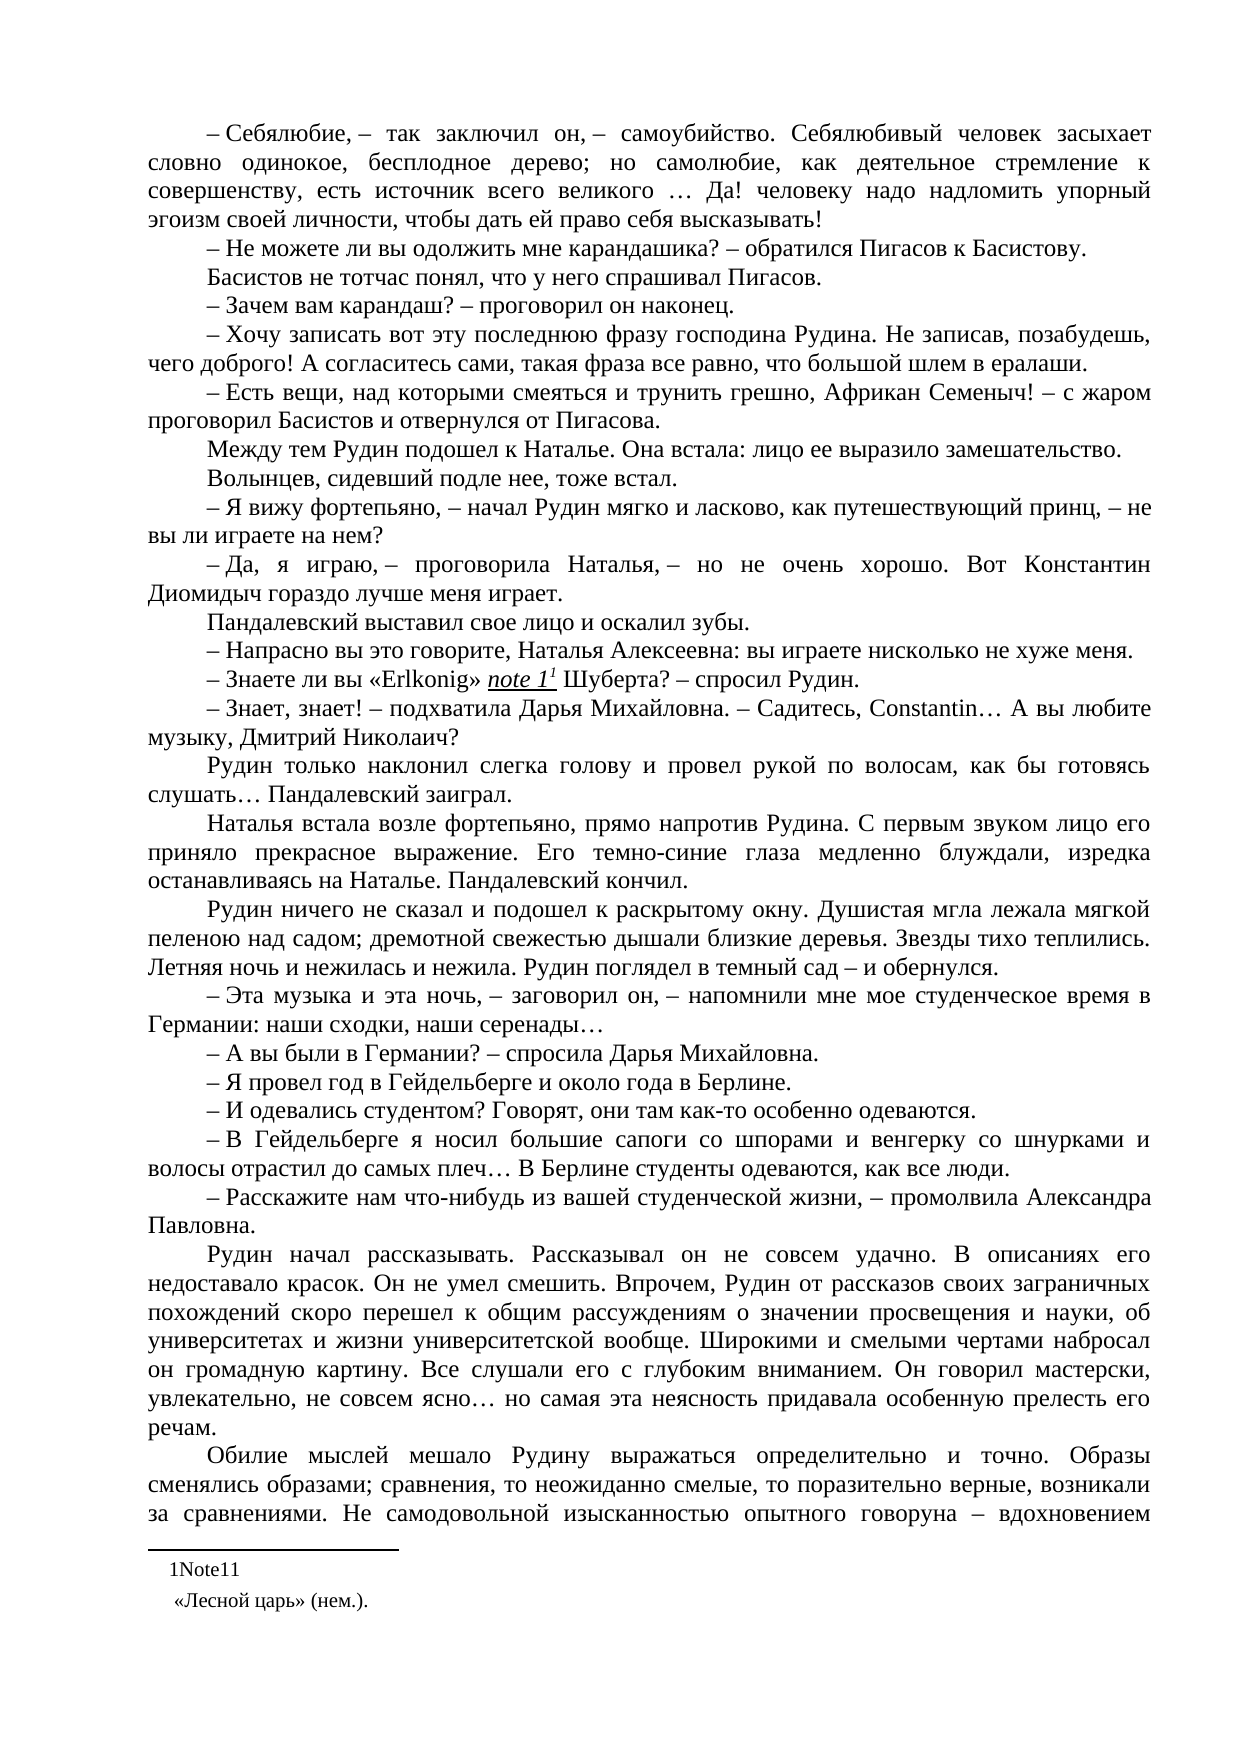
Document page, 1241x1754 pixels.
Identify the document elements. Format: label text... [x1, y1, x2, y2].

text – Знает, знает! – подхватила Дарья Михайловна. – Садитесь, Constantin… А вы любите музыку, Дмитрий Николаич? [148, 693, 1152, 751]
text – Я вижу фортепьяно, – начал Рудин мягко и ласково, как путешествующий принц, – не вы ли играете на нем? [148, 492, 1152, 549]
text – Есть вещи, над которыми смеяться и трунить грешно, Африкан Семеныч! – с жаром проговорил Басистов и отвернулся от Пигасова. [148, 377, 1152, 434]
text – Я провел год в Гейдельберге и около года в Берлине. [148, 1067, 1152, 1096]
text – Себялюбие, – так заключил он, – самоубийство. Себялюбивый человек засыхает словно одинокое, бесплодное дерево; но самолюбие, как деятельное стремление к совершенству, есть источник всего великого … Да! человеку надо надломить упорный эгоизм своей личности, чтобы дать ей право себя высказывать! [148, 118, 1152, 233]
text – А вы были в Германии? – спросила Дарья Михайловна. [148, 1038, 1152, 1067]
text – Знаете ли вы «Erlkonig» note 11 Шуберта? – спросил Рудин. [148, 664, 1152, 693]
text Волынцев, сидевший подле нее, тоже встал. [148, 463, 1152, 492]
text – Хочу записать вот эту последнюю фразу господина Рудина. Не записав, позабудешь, чего доброго! А согласитесь сами, такая фраза все равно, что большой шлем в ералаши. [148, 319, 1152, 377]
text Рудин только наклонил слегка голову и провел рукой по волосам, как бы готовясь слушать… Пандалевский заиграл. [148, 751, 1152, 808]
text Между тем Рудин подошел к Наталье. Она встала: лицо ее выразило замешательство. [148, 434, 1152, 463]
text Басистов не тотчас понял, что у него спрашивал Пигасов. [148, 262, 1152, 291]
text – Напрасно вы это говорите, Наталья Алексеевна: вы играете нисколько не хуже меня. [148, 636, 1152, 664]
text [148, 1441, 1152, 1527]
text Рудин ничего не сказал и подошел к раскрытому окну. Душистая мгла лежала мягкой пеленою над садом; дремотной свежестью дышали близкие деревья. Звезды тихо теплились. Летняя ночь и нежилась и нежила. Рудин поглядел в темный сад – и обернулся. [148, 894, 1152, 981]
text – Зачем вам карандаш? – проговорил он наконец. [148, 291, 1152, 319]
text Пандалевский выставил свое лицо и оскалил зубы. [148, 607, 1152, 636]
text – Не можете ли вы одолжить мне карандашика? – обратился Пигасов к Басистову. [148, 233, 1152, 262]
text – И одевались студентом? Говорят, они там как-то особенно одеваются. [148, 1096, 1152, 1124]
text – В Гейдельберге я носил большие сапоги со шпорами и венгерку со шнурками и волосы отрастил до самых плеч… В Берлине студенты одеваются, как все люди. [148, 1124, 1152, 1182]
text – Расскажите нам что-нибудь из вашей студенческой жизни, – промолвила Александра Павловна. [148, 1182, 1152, 1239]
text Рудин начал рассказывать. Рассказывал он не совсем удачно. В описаниях его недоставало красок. Он не умел смешить. Впрочем, Рудин от рассказов своих заграничных похождений скоро перешел к общим рассуждениям о значении просвещения и науки, об университетах и жизни университетской вообще. Широкими и смелыми чертами набросал он громадную картину. Все слушали его с глубоким вниманием. Он говорил мастерски, увлекательно, не совсем ясно… но самая эта неясность придавала особенную прелесть его речам. [148, 1239, 1152, 1441]
text Наталья встала возле фортепьяно, прямо напротив Рудина. С первым звуком лицо его приняло прекрасное выражение. Его темно-синие глаза медленно блуждали, изредка останавливаясь на Наталье. Пандалевский кончил. [148, 808, 1152, 894]
text – Эта музыка и эта ночь, – заговорил он, – напомнили мне мое студенческое время в Германии: наши сходки, наши серенады… [148, 981, 1152, 1038]
text – Да, я играю, – проговорила Наталья, – но не очень хорошо. Вот Константин Диомидыч гораздо лучше меня играет. [148, 549, 1152, 607]
